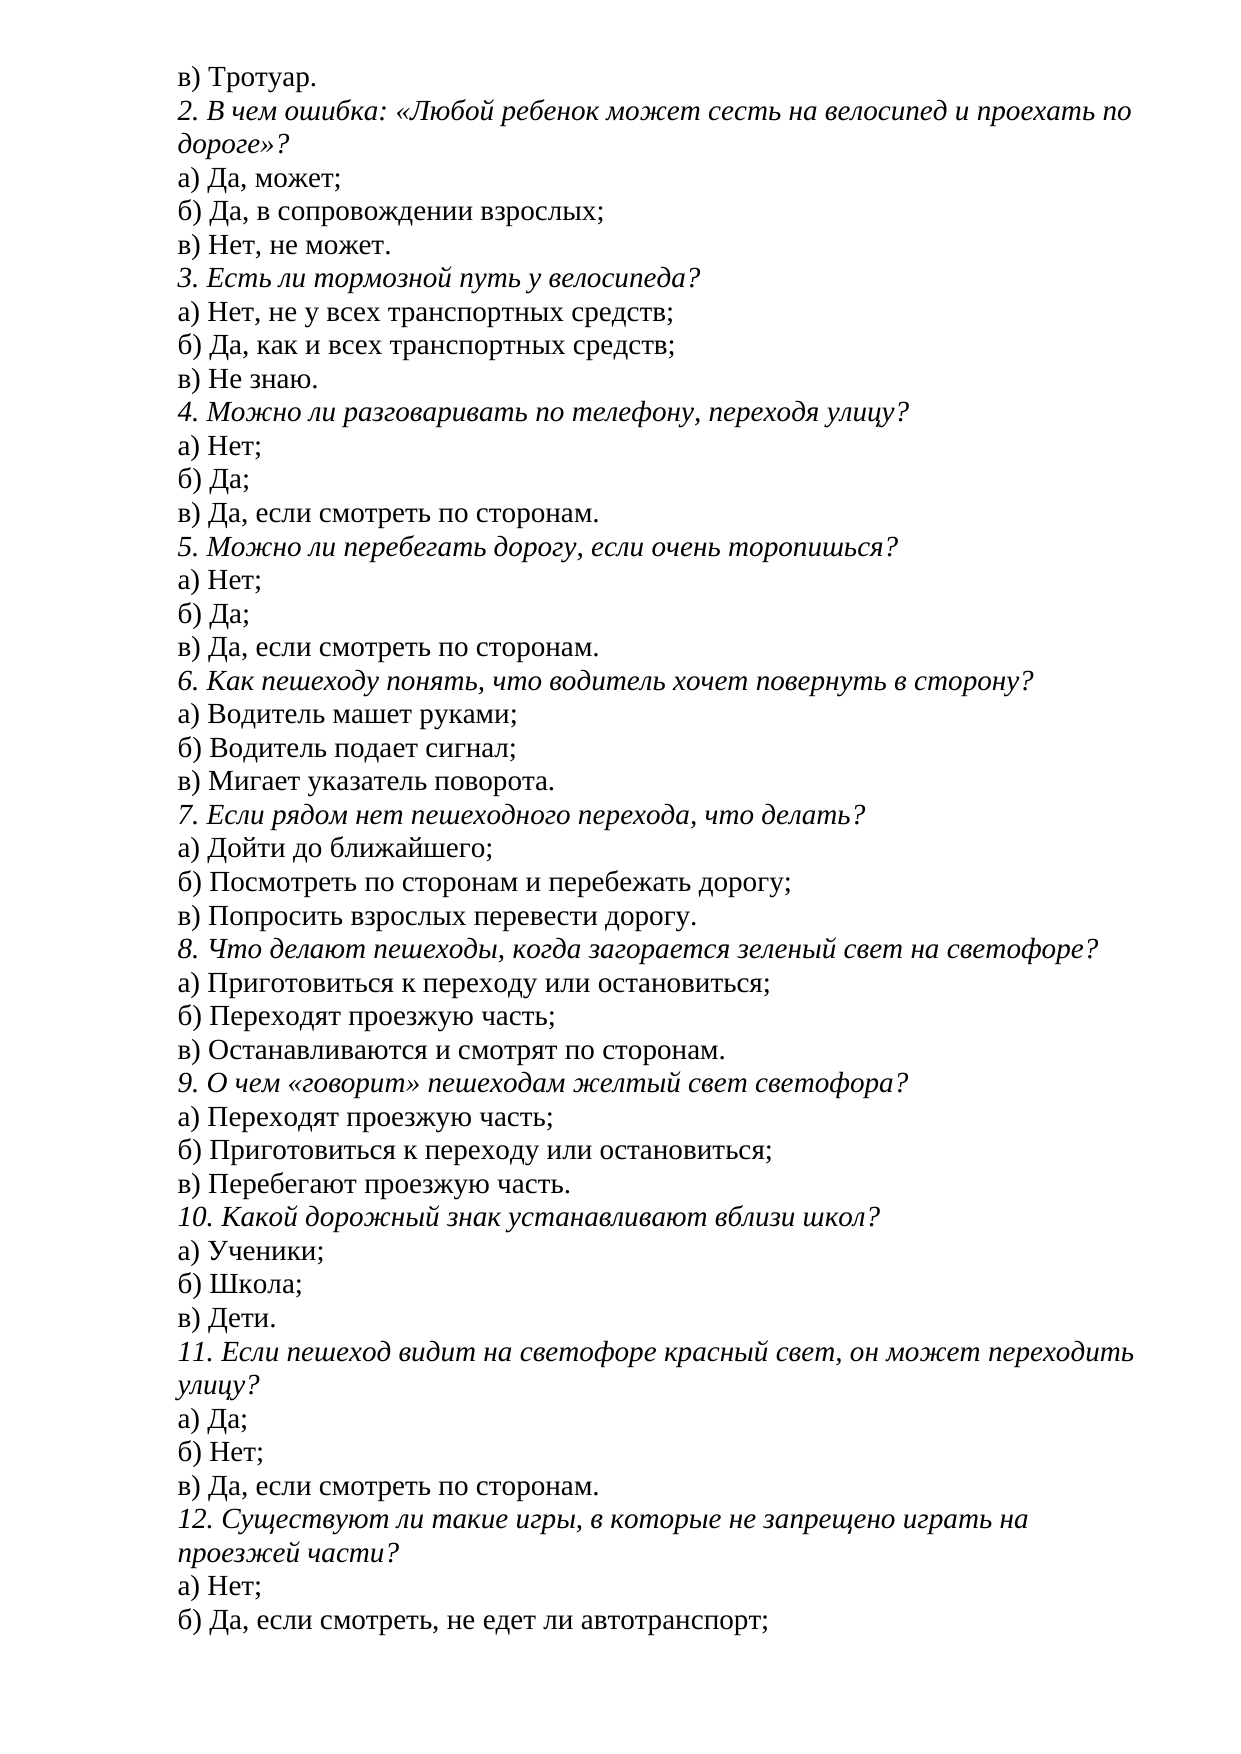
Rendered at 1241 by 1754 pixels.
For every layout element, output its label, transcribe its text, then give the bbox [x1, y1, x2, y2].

text в) Дети. [177, 1300, 1152, 1334]
text б) Да, как и всех транспортных средств; [177, 327, 1152, 361]
text б) Приготовиться к переходу или остановиться; [177, 1132, 1152, 1166]
text б) Водитель подает сигнал; [177, 730, 1152, 763]
text в) Да, если смотреть по сторонам. [177, 495, 1152, 529]
text в) Мигает указатель поворота. [177, 763, 1152, 797]
text а) Нет; [177, 1568, 1152, 1602]
text а) Да, может; [177, 160, 1152, 193]
text 12. Существуют ли такие игры, в которые не запрещено играть на проезжей части? [177, 1501, 1152, 1568]
text 10. Какой дорожный знак устанавливают вблизи школ? [177, 1199, 1152, 1233]
text а) Нет; [177, 428, 1152, 462]
text а) Нет, не у всех транспортных средств; [177, 294, 1152, 327]
text а) Да; [177, 1401, 1152, 1434]
text в) Да, если смотреть по сторонам. [177, 629, 1152, 663]
text 11. Если пешеход видит на светофоре красный свет, он может переходить улицу? [177, 1334, 1152, 1401]
text в) Да, если смотреть по сторонам. [177, 1468, 1152, 1501]
text а) Переходят проезжую часть; [177, 1099, 1152, 1132]
text в) Не знаю. [177, 361, 1152, 394]
text в) Останавливаются и смотрят по сторонам. [177, 1032, 1152, 1065]
text 9. О чем «говорит» пешеходам желтый свет светофора? [177, 1065, 1152, 1099]
text 7. Если рядом нет пешеходного перехода, что делать? [177, 797, 1152, 831]
text а) Ученики; [177, 1233, 1152, 1267]
text а) Приготовиться к переходу или остановиться; [177, 965, 1152, 998]
text в) Попросить взрослых перевести дорогу. [177, 898, 1152, 931]
text б) Да; [177, 596, 1152, 629]
text б) Школа; [177, 1267, 1152, 1300]
text а) Нет; [177, 562, 1152, 596]
text б) Да; [177, 462, 1152, 495]
text 3. Есть ли тормозной путь у велосипеда? [177, 260, 1152, 294]
text в) Нет, не может. [177, 227, 1152, 260]
text б) Да, в сопровождении взрослых; [177, 193, 1152, 227]
text б) Да, если смотреть, не едет ли автотранспорт; [177, 1602, 1152, 1636]
text 4. Можно ли разговаривать по телефону, переходя улицу? [177, 394, 1152, 428]
text 2. В чем ошибка: «Любой ребенок может сесть на велосипед и проехать по дороге»? [177, 93, 1152, 160]
text 5. Можно ли перебегать дорогу, если очень торопишься? [177, 529, 1152, 562]
text а) Водитель машет руками; [177, 696, 1152, 730]
text 6. Как пешеходу понять, что водитель хочет повернуть в сторону? [177, 663, 1152, 696]
text б) Посмотреть по сторонам и перебежать дорогу; [177, 864, 1152, 898]
text б) Переходят проезжую часть; [177, 998, 1152, 1032]
text 8. Что делают пешеходы, когда загорается зеленый свет на светофоре? [177, 931, 1152, 965]
text б) Нет; [177, 1434, 1152, 1468]
text в) Перебегают проезжую часть. [177, 1166, 1152, 1199]
text в) Тротуар. [177, 59, 1152, 93]
text а) Дойти до ближайшего; [177, 831, 1152, 864]
